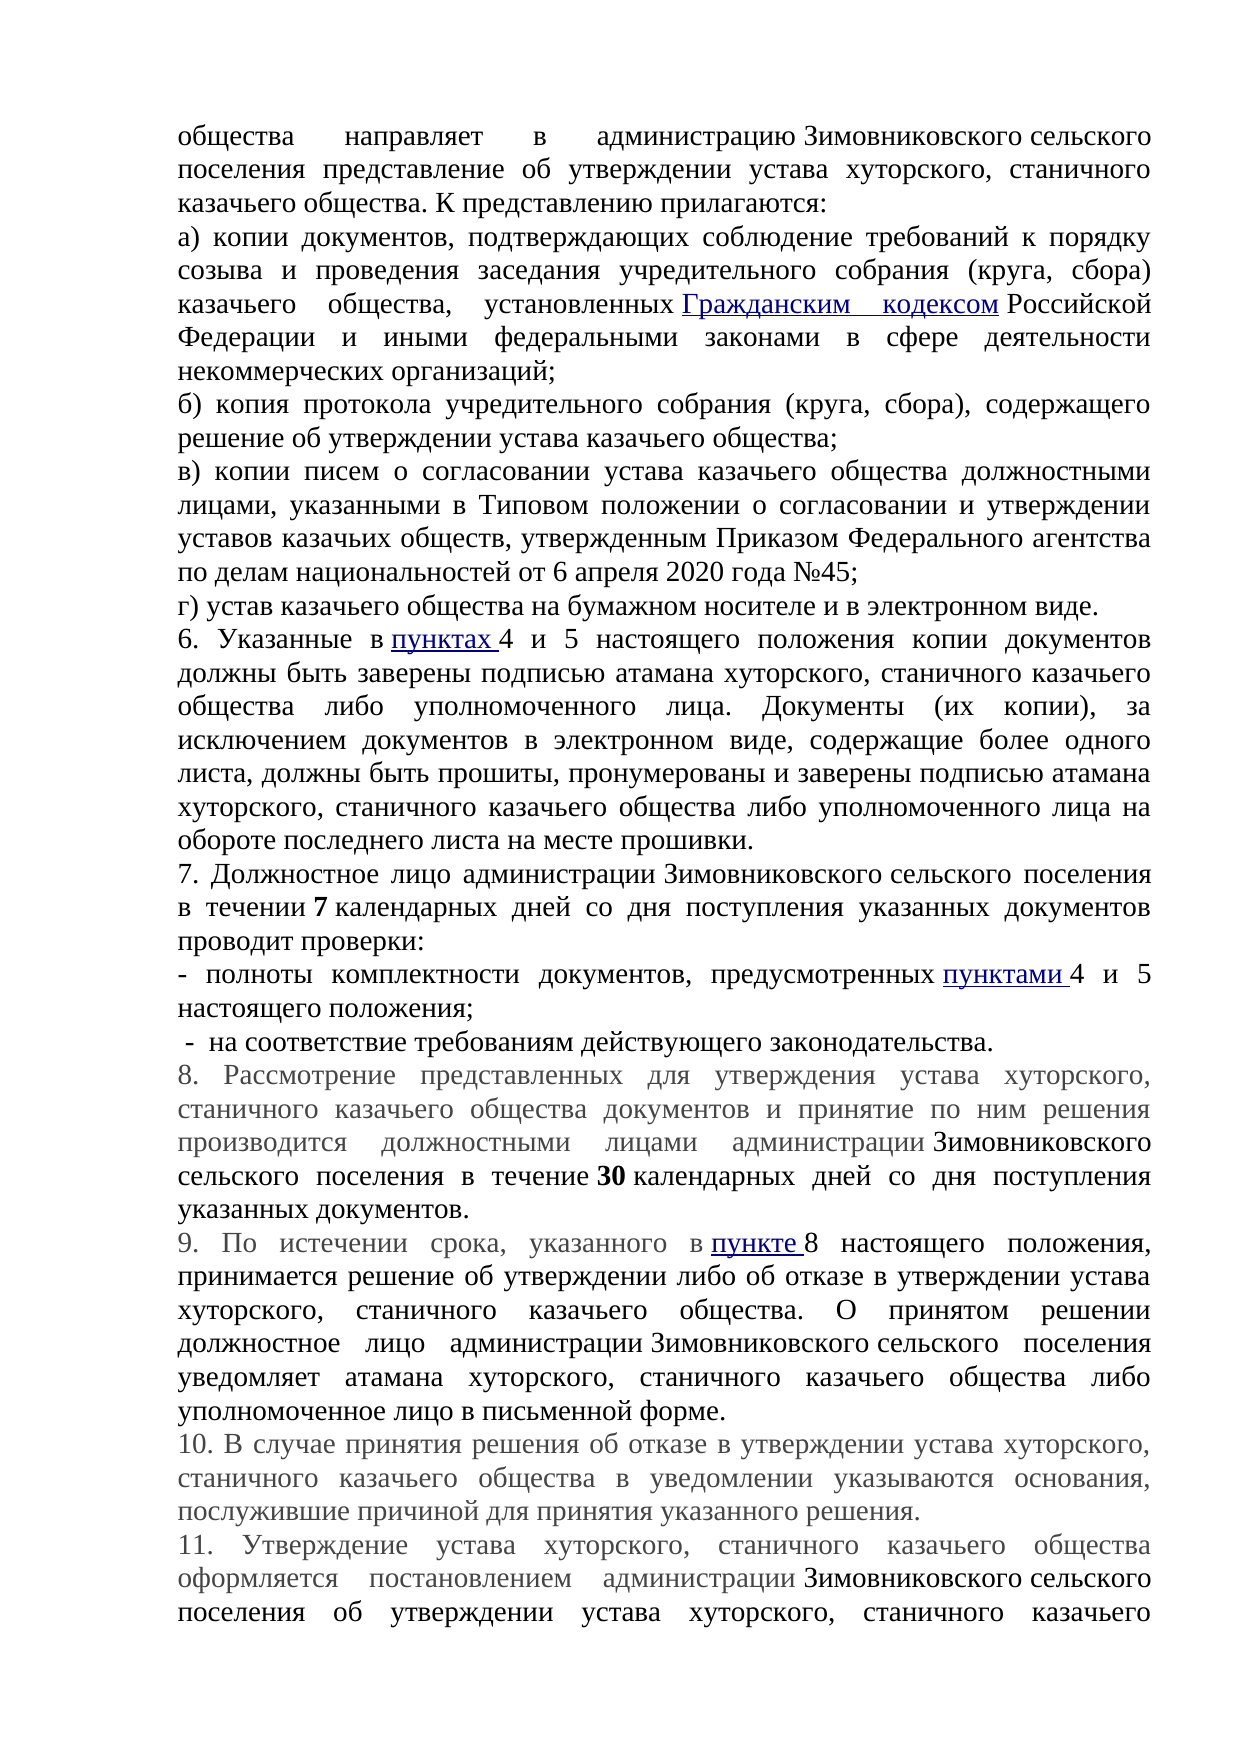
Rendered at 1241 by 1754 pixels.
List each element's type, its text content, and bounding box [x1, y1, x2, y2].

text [177, 1527, 1152, 1627]
text 8. Рассмотрение представленных для утверждения устава хуторского, станичного казачьего общества документов и принятие по ним решения производится должностными лицами администрации Зимовниковского сельского поселения в течение 30 календарных дней со дня поступления указанных документов. [177, 1057, 1152, 1225]
text 9. По истечении срока, указанного в пункте 8 настоящего положения, принимается решение об утверждении либо об отказе в утверждении устава хуторского, станичного казачьего общества. О принятом решении должностное лицо администрации Зимовниковского сельского поселения уведомляет атамана хуторского, станичного казачьего общества либо уполномоченное лицо в письменной форме. [177, 1225, 1152, 1426]
text 6. Указанные в пунктах 4 и 5 настоящего положения копии документов должны быть заверены подписью атамана хуторского, станичного казачьего общества либо уполномоченного лица. Документы (их копии), за исключением документов в электронном виде, содержащие более одного листа, должны быть прошиты, пронумерованы и заверены подписью атамана хуторского, станичного казачьего общества либо уполномоченного лица на обороте последнего листа на месте прошивки. [177, 621, 1152, 856]
text б) копия протокола учредительного собрания (круга, сбора), содержащего решение об утверждении устава казачьего общества; [177, 386, 1152, 453]
text - на соответствие требованиям действующего законодательства. [177, 1024, 1152, 1057]
text 10. В случае принятия решения об отказе в утверждении устава хуторского, станичного казачьего общества в уведомлении указываются основания, послужившие причиной для принятия указанного решения. [177, 1426, 1152, 1527]
text а) копии документов, подтверждающих соблюдение требований к порядку созыва и проведения заседания учредительного собрания (круга, сбора) казачьего общества, установленных Гражданским кодексом Российской Федерации и иными федеральными законами в сфере деятельности некоммерческих организаций; [177, 219, 1152, 386]
text 7. Должностное лицо администрации Зимовниковского сельского поселения в течении 7 календарных дней со дня поступления указанных документов проводит проверки: [177, 856, 1152, 957]
text - полноты комплектности документов, предусмотренных пунктами 4 и 5 настоящего положения; [177, 957, 1152, 1024]
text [177, 118, 1152, 219]
text г) устав казачьего общества на бумажном носителе и в электронном виде. [177, 588, 1152, 621]
